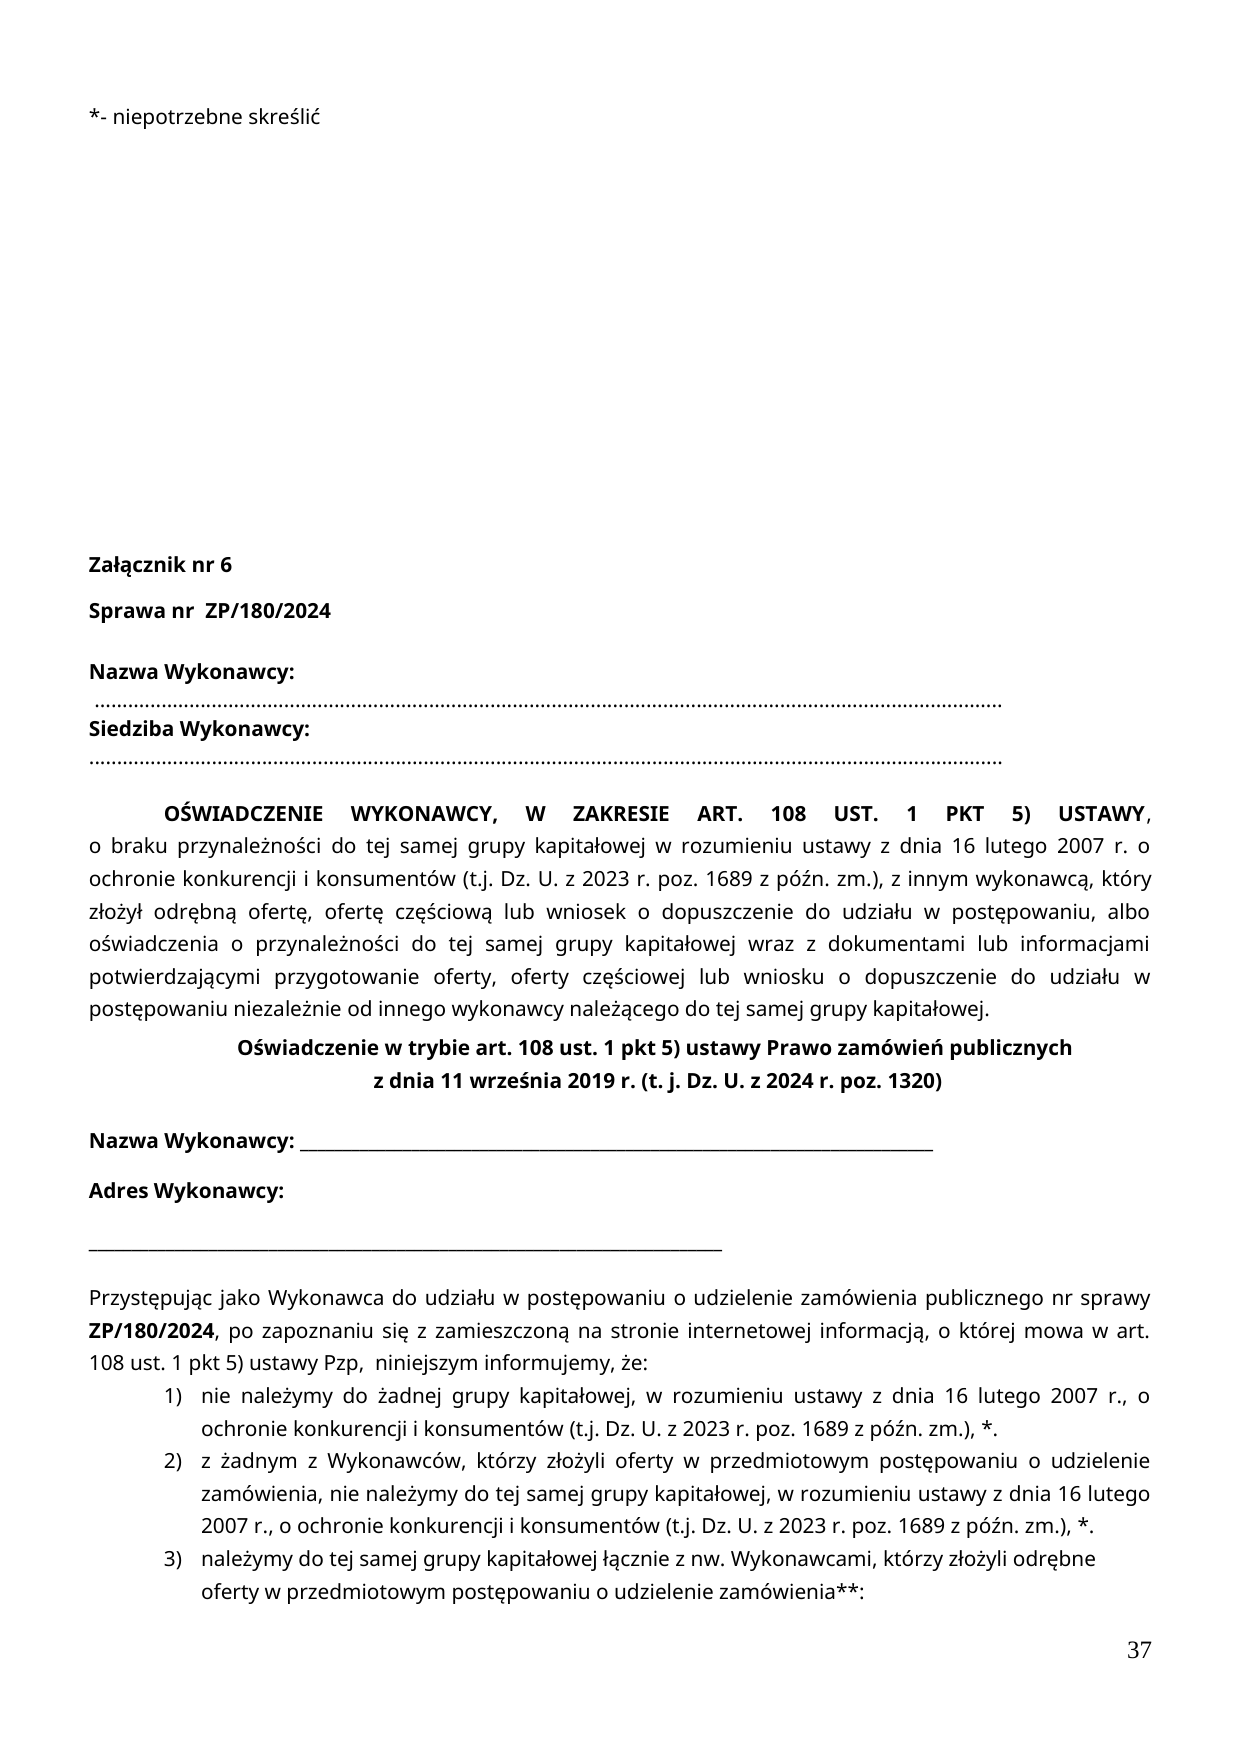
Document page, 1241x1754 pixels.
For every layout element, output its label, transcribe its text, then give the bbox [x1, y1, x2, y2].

text OŚWIADCZENIE WYKONAWCY, W ZAKRESIE ART. 108 UST. 1 PKT 5) USTAWY, o braku przynależności do tej samej grupy kapitałowej w rozumieniu ustawy z dnia 16 lutego 2007 r. o ochronie konkurencji i konsumentów (t.j. Dz. U. z 2023 r. poz. 1689 z późn. zm.), z innym wykonawcą, który złożył odrębną ofertę, ofertę częściową lub wniosek o dopuszczenie do udziału w postępowaniu, albo oświadczenia o przynależności do tej samej grupy kapitałowej wraz z dokumentami lub informacjami potwierdzającymi przygotowanie oferty, oferty częściowej lub wniosku o dopuszczenie do udziału w postępowaniu niezależnie od innego wykonawcy należącego do tej samej grupy kapitałowej. [89, 799, 1152, 1023]
text .................................................................................................................................................................... [89, 742, 1152, 771]
text Nazwa Wykonawcy: __________________________________________________________________________ [89, 1105, 1152, 1155]
list z żadnym z Wykonawców, którzy złożyli oferty w przedmiotowym postępowaniu o udzielenie zamówienia, nie należymy do tej samej grupy kapitałowej, w rozumieniu ustawy z dnia 16 lutego 2007 r., o ochronie konkurencji i konsumentów (t.j. Dz. U. z 2023 r. poz. 1689 z późn. zm.), *. [164, 1446, 1152, 1540]
text __________________________________________________________________________ [89, 1205, 1152, 1255]
list należymy do tej samej grupy kapitałowej łącznie z nw. Wykonawcami, którzy złożyli odrębne oferty w przedmiotowym postępowaniu o udzielenie zamówienia**: [164, 1544, 1152, 1605]
list nie należymy do żadnej grupy kapitałowej, w rozumieniu ustawy z dnia 16 lutego 2007 r., o ochronie konkurencji i konsumentów (t.j. Dz. U. z 2023 r. poz. 1689 z późn. zm.), *. [164, 1381, 1152, 1442]
text Załącznik nr 6 [89, 551, 1152, 579]
text Nazwa Wykonawcy: [89, 657, 1152, 685]
text *- niepotrzebne skreślić [89, 102, 1152, 131]
text ................................................................................................................................................................... [89, 685, 1152, 714]
text Sprawa nr ZP/180/2024 [89, 596, 1152, 624]
text Siedziba Wykonawcy: [89, 714, 1152, 742]
text Oświadczenie w trybie art. 108 ust. 1 pkt 5) ustawy Prawo zamówień publicznych z dnia 11 września 2019 r. (t. j. Dz. U. z 2024 r. poz. 1320) [164, 1033, 1152, 1094]
text Adres Wykonawcy: [89, 1155, 1152, 1205]
text Przystępując jako Wykonawca do udziału w postępowaniu o udzielenie zamówienia publicznego nr sprawy ZP/180/2024, po zapoznaniu się z zamieszczoną na stronie internetowej informacją, o której mowa w art. 108 ust. 1 pkt 5) ustawy Pzp, niniejszym informujemy, że: [89, 1283, 1152, 1377]
